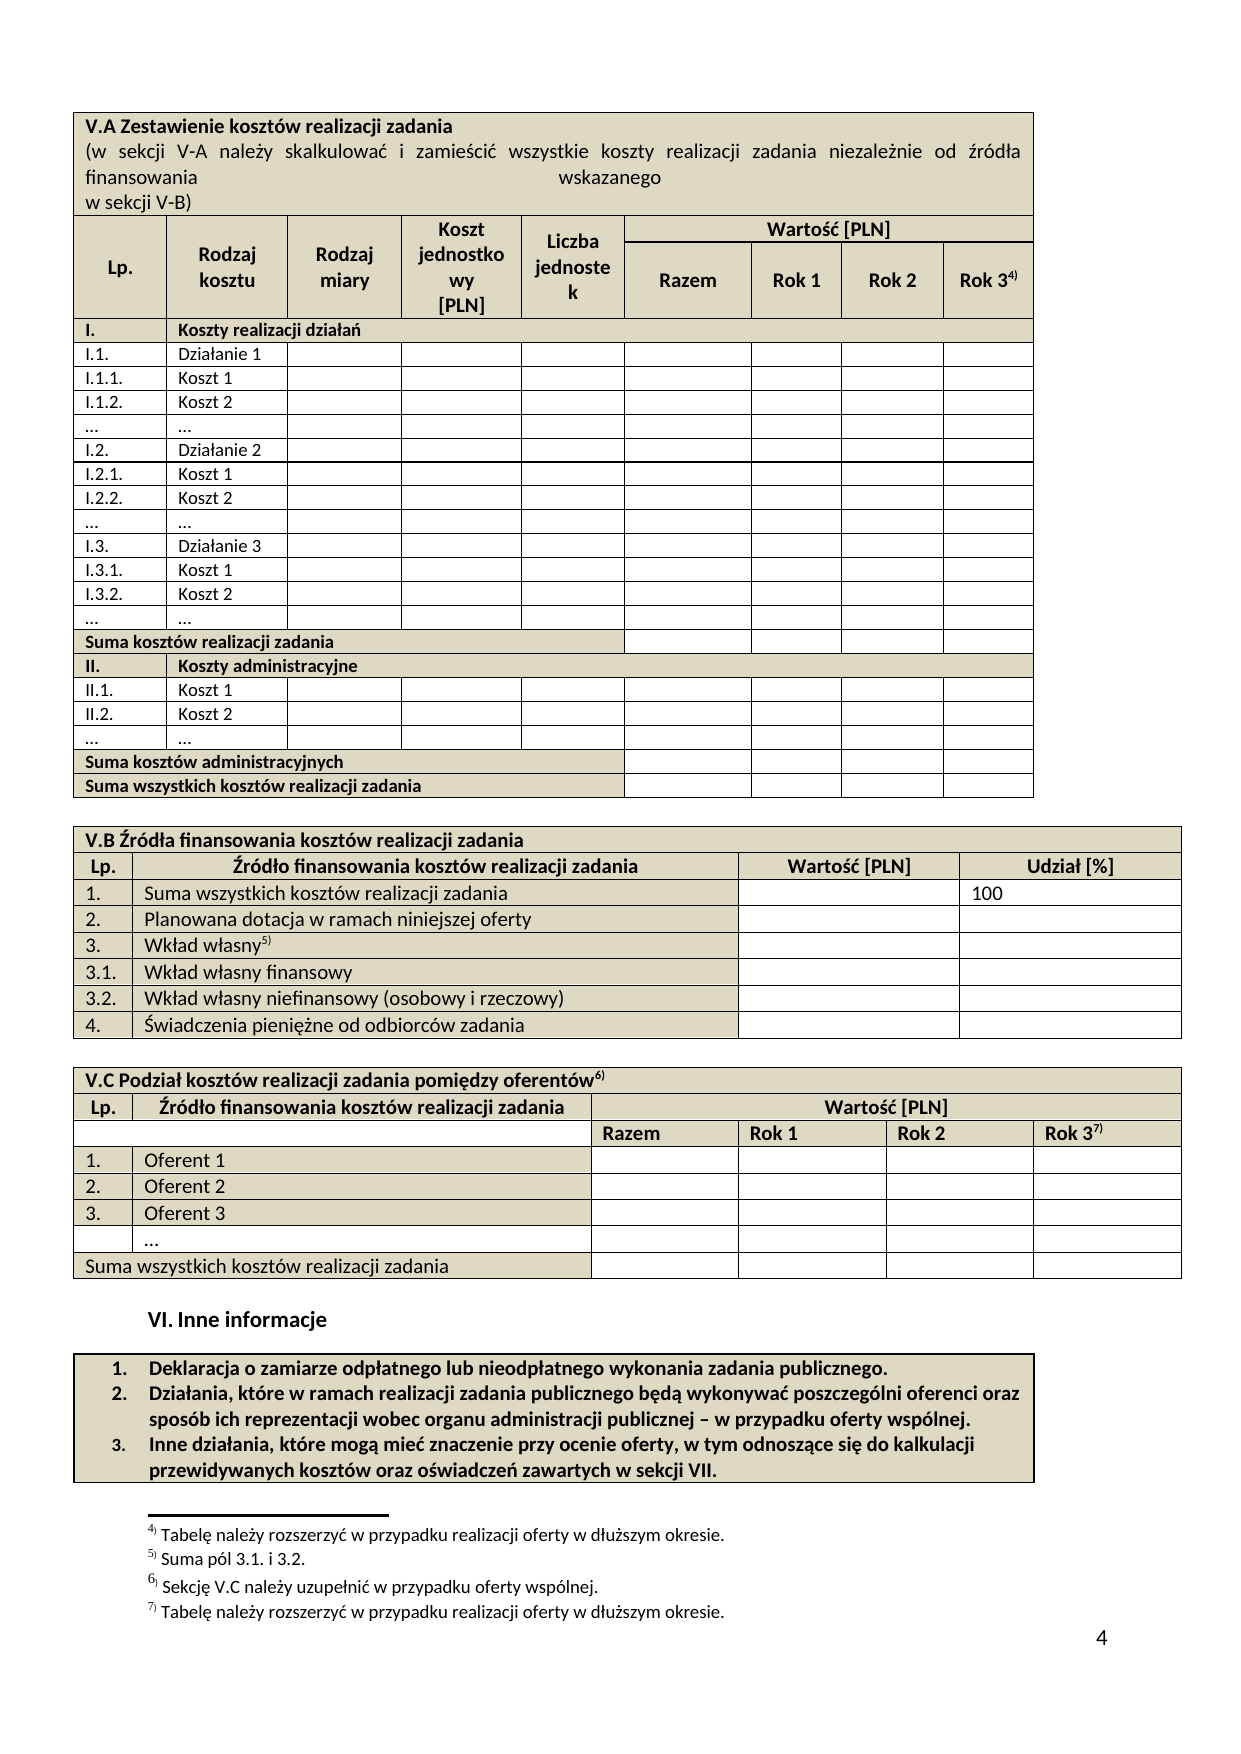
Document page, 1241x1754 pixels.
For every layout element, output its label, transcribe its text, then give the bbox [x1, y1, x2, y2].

table_cell 3.2. [74, 986, 132, 1011]
table_cell [842, 582, 943, 605]
table_cell [592, 1226, 738, 1252]
table_cell [592, 1200, 738, 1225]
table_cell [739, 959, 959, 984]
table_cell Suma kosztów realizacji zadania [74, 630, 624, 653]
table_cell II. [74, 654, 166, 677]
table_cell [522, 415, 624, 437]
table_cell [1034, 1253, 1181, 1278]
table_cell 4. [74, 1012, 132, 1037]
table_cell [288, 391, 401, 413]
table_cell Oferent 1 [133, 1147, 591, 1172]
table_cell I.1.1. [74, 367, 166, 389]
table_cell [625, 750, 751, 773]
table_cell [402, 606, 521, 629]
table_cell [522, 726, 624, 749]
table_cell [752, 726, 841, 749]
table_cell [842, 558, 943, 581]
table_cell 3.1. [74, 959, 132, 984]
table_cell [752, 606, 841, 629]
table_cell Lp. [74, 853, 132, 879]
table_cell [625, 630, 751, 653]
table_cell Koszt jednostkowy [PLN] [402, 216, 521, 318]
table_cell [522, 558, 624, 581]
table_cell [625, 678, 751, 701]
table_cell [402, 510, 521, 533]
table_cell [842, 630, 943, 653]
table_cell [842, 534, 943, 557]
table_cell [739, 986, 959, 1011]
table_cell Działanie 2 [167, 439, 287, 461]
table_cell [752, 774, 841, 797]
table_cell [752, 750, 841, 773]
table_cell [625, 702, 751, 725]
table_cell Rok 1 [739, 1121, 886, 1146]
table_cell 2. [74, 1174, 132, 1199]
table_cell [522, 678, 624, 701]
table_cell [1034, 1174, 1181, 1199]
table_cell [752, 702, 841, 725]
table_cell [887, 1147, 1033, 1172]
table_cell [739, 880, 959, 905]
table_cell [522, 391, 624, 413]
table_cell I.3. [74, 534, 166, 557]
table_cell Planowana dotacja w ramach niniejszej oferty [133, 906, 738, 932]
table_cell [402, 463, 521, 485]
table_cell Wartość [PLN] [739, 853, 959, 879]
table_cell [625, 558, 751, 581]
table_cell I.3.1. [74, 558, 166, 581]
table_cell [752, 463, 841, 485]
table_header V.B Źródła finansowania kosztów realizacji zadania [74, 827, 1181, 852]
table_cell 2. [74, 906, 132, 932]
table_cell [402, 439, 521, 461]
table_cell [842, 510, 943, 533]
table_cell [944, 774, 1033, 797]
table_cell [944, 486, 1033, 509]
table_cell [960, 933, 1181, 958]
table_cell [592, 1174, 738, 1199]
table_cell [522, 606, 624, 629]
table_cell [944, 439, 1033, 461]
table_cell II.1. [74, 678, 166, 701]
table_cell [288, 439, 401, 461]
table_cell [402, 486, 521, 509]
table_cell [402, 391, 521, 413]
table_cell [74, 1226, 132, 1252]
table_cell [625, 343, 751, 366]
table_cell [739, 933, 959, 958]
table_cell [752, 582, 841, 605]
table_cell Razem [625, 243, 751, 318]
table_cell [1034, 1226, 1181, 1252]
table_cell I. [74, 319, 166, 342]
table_cell Rok 1 [752, 243, 841, 318]
table_cell [1034, 1147, 1181, 1172]
table_cell Koszt 1 [167, 463, 287, 485]
table_cell Oferent 3 [133, 1200, 591, 1225]
table_cell [944, 415, 1033, 437]
table_cell [522, 510, 624, 533]
table_cell [288, 726, 401, 749]
table_cell [752, 391, 841, 413]
table_cell [887, 1174, 1033, 1199]
table_cell [752, 343, 841, 366]
table_cell [960, 1012, 1181, 1037]
table_cell [842, 367, 943, 389]
table_cell [739, 1200, 886, 1225]
table_cell [522, 582, 624, 605]
table_cell … [74, 510, 166, 533]
table_cell [625, 726, 751, 749]
table_cell Rok 3) [1034, 1121, 1181, 1146]
table_cell [842, 463, 943, 485]
table_cell 100 [960, 880, 1181, 905]
table_cell [522, 439, 624, 461]
table_cell 1. [74, 880, 132, 905]
table_cell [944, 702, 1033, 725]
table_cell [522, 486, 624, 509]
table_cell [960, 906, 1181, 932]
table_cell [625, 582, 751, 605]
table_cell [944, 750, 1033, 773]
table_cell [288, 558, 401, 581]
table_cell Lp. [74, 216, 166, 318]
table_cell Koszt 2 [167, 486, 287, 509]
table_header V.C Podział kosztów realizacji zadania pomiędzy oferentów) [74, 1068, 1181, 1093]
table_cell [402, 678, 521, 701]
table_cell Źródło finansowania kosztów realizacji zadania [133, 853, 738, 879]
table_cell Koszt 2 [167, 582, 287, 605]
table_cell [842, 606, 943, 629]
table_cell … [133, 1226, 591, 1252]
table_cell [752, 439, 841, 461]
table_cell [752, 534, 841, 557]
table_cell [944, 391, 1033, 413]
table_cell [944, 678, 1033, 701]
table_cell Wartość [PLN] [625, 216, 1033, 241]
table_cell I.2.2. [74, 486, 166, 509]
table_cell [752, 630, 841, 653]
table_cell [522, 463, 624, 485]
text VI. Inne informacje [148, 1305, 1107, 1333]
table_cell [402, 702, 521, 725]
table_cell Wkład własny) [133, 933, 738, 958]
table_cell … [167, 726, 287, 749]
table_cell [288, 678, 401, 701]
table_cell [944, 463, 1033, 485]
table_cell Koszty realizacji działań [167, 319, 1033, 342]
table_cell Rok 2 [887, 1121, 1033, 1146]
table_cell Wkład własny finansowy [133, 959, 738, 984]
table_header V.A Zestawienie kosztów realizacji zadania (w sekcji V-A należy skalkulować i zamieścić wszystkie koszty realizacji zadania niezależnie od źródła finansowania wskazanego w sekcji V-B) [74, 113, 1033, 215]
table_cell I.3.2. [74, 582, 166, 605]
table_cell [522, 367, 624, 389]
table_cell 1. [74, 1147, 132, 1172]
table_cell [842, 726, 943, 749]
table_cell [625, 415, 751, 437]
table_cell [752, 510, 841, 533]
table_cell [752, 678, 841, 701]
table_cell Wartość [PLN] [592, 1094, 1181, 1119]
table_cell [288, 463, 401, 485]
table_cell [625, 774, 751, 797]
table_cell II.2. [74, 702, 166, 725]
table_cell Suma kosztów administracyjnych [74, 750, 624, 773]
table_cell [522, 343, 624, 366]
table_cell [402, 582, 521, 605]
table_cell Udział [%] [960, 853, 1181, 879]
table_cell [739, 1226, 886, 1252]
table_cell [592, 1147, 738, 1172]
table_cell [842, 343, 943, 366]
table_cell [739, 1174, 886, 1199]
table_cell [739, 906, 959, 932]
table_cell Rok 2 [842, 243, 943, 318]
table_cell [288, 415, 401, 437]
table_cell [402, 534, 521, 557]
table_cell Suma wszystkich kosztów realizacji zadania [74, 1253, 591, 1278]
table_cell [944, 510, 1033, 533]
table_cell [944, 606, 1033, 629]
table_cell [288, 702, 401, 725]
table_cell [288, 343, 401, 366]
table_cell [944, 726, 1033, 749]
table_cell [288, 367, 401, 389]
table_cell [887, 1253, 1033, 1278]
table_cell [887, 1226, 1033, 1252]
table_cell [288, 606, 401, 629]
table_cell [842, 774, 943, 797]
table_cell [842, 486, 943, 509]
table_cell … [167, 415, 287, 437]
table_cell … [167, 606, 287, 629]
table_cell … [74, 726, 166, 749]
table_cell Działanie 3 [167, 534, 287, 557]
table_cell [752, 415, 841, 437]
table_cell [625, 486, 751, 509]
table_cell [842, 678, 943, 701]
table_cell [288, 582, 401, 605]
table_cell [739, 1147, 886, 1172]
table_cell Rodzaj kosztu [167, 216, 287, 318]
table_cell Rodzaj miary [288, 216, 401, 318]
table_cell I.1. [74, 343, 166, 366]
table_cell [1034, 1200, 1181, 1225]
table_cell Koszt 1 [167, 678, 287, 701]
table_cell [625, 463, 751, 485]
table_cell [522, 534, 624, 557]
table_cell Liczba jednostek [522, 216, 624, 318]
table_cell [842, 415, 943, 437]
table_cell [960, 986, 1181, 1011]
table_cell Wkład własny niefinansowy (osobowy i rzeczowy) [133, 986, 738, 1011]
table_cell [887, 1200, 1033, 1225]
table_cell [739, 1012, 959, 1037]
table_cell Źródło finansowania kosztów realizacji zadania [133, 1094, 591, 1119]
table_cell I.2.1. [74, 463, 166, 485]
table_cell Działanie 1 [167, 343, 287, 366]
table_cell [625, 534, 751, 557]
table_cell [402, 415, 521, 437]
table_cell 3. [74, 1200, 132, 1225]
table_cell Suma wszystkich kosztów realizacji zadania [133, 880, 738, 905]
table_cell [944, 367, 1033, 389]
table_cell [74, 1121, 591, 1146]
table_cell [288, 510, 401, 533]
table_cell I.2. [74, 439, 166, 461]
table_cell [842, 391, 943, 413]
table_cell Rok 3) [944, 243, 1033, 318]
table_cell [944, 558, 1033, 581]
table_cell Razem [592, 1121, 738, 1146]
table_cell Suma wszystkich kosztów realizacji zadania [74, 774, 624, 797]
table_cell [842, 750, 943, 773]
table_cell [625, 367, 751, 389]
table_cell [402, 343, 521, 366]
table_cell Świadczenia pieniężne od odbiorców zadania [133, 1012, 738, 1037]
table_cell [752, 367, 841, 389]
table_cell … [167, 510, 287, 533]
table_cell Koszty administracyjne [167, 654, 1033, 677]
table_cell [592, 1253, 738, 1278]
table_cell Koszt 1 [167, 367, 287, 389]
table_cell [944, 582, 1033, 605]
table_cell [842, 439, 943, 461]
table_cell [944, 343, 1033, 366]
table_cell [625, 510, 751, 533]
table_cell [402, 726, 521, 749]
table_cell Koszt 2 [167, 702, 287, 725]
table_cell [752, 486, 841, 509]
table_cell [739, 1253, 886, 1278]
table_cell [288, 486, 401, 509]
table_cell Oferent 2 [133, 1174, 591, 1199]
table_cell [522, 702, 624, 725]
table_cell 3. [74, 933, 132, 958]
table_cell Koszt 2 [167, 391, 287, 413]
table_cell [402, 558, 521, 581]
table_cell [625, 606, 751, 629]
table_cell [752, 558, 841, 581]
table_cell Koszt 1 [167, 558, 287, 581]
table_cell I.1.2. [74, 391, 166, 413]
table_cell [625, 439, 751, 461]
table_cell [402, 367, 521, 389]
table_cell … [74, 415, 166, 437]
table_cell [960, 959, 1181, 984]
table_cell [944, 630, 1033, 653]
table_cell … [74, 606, 166, 629]
table_header Deklaracja o zamiarze odpłatnego lub nieodpłatnego wykonania zadania publicznego. Działania, które w ramach realizacji zadania publicznego będą wykonywać poszczególni oferenci oraz sposób ich reprezentacji wobec organu administracji publicznej – w przypadku oferty wspólnej. Inne działania, które mogą mieć znaczenie przy ocenie oferty, w tym odnoszące się do kalkulacji przewidywanych kosztów oraz oświadczeń zawartych w sekcji VII. [75, 1355, 1033, 1482]
table_cell [625, 391, 751, 413]
table_cell [288, 534, 401, 557]
table_cell [842, 702, 943, 725]
table_cell Lp. [74, 1094, 132, 1119]
table_cell [944, 534, 1033, 557]
